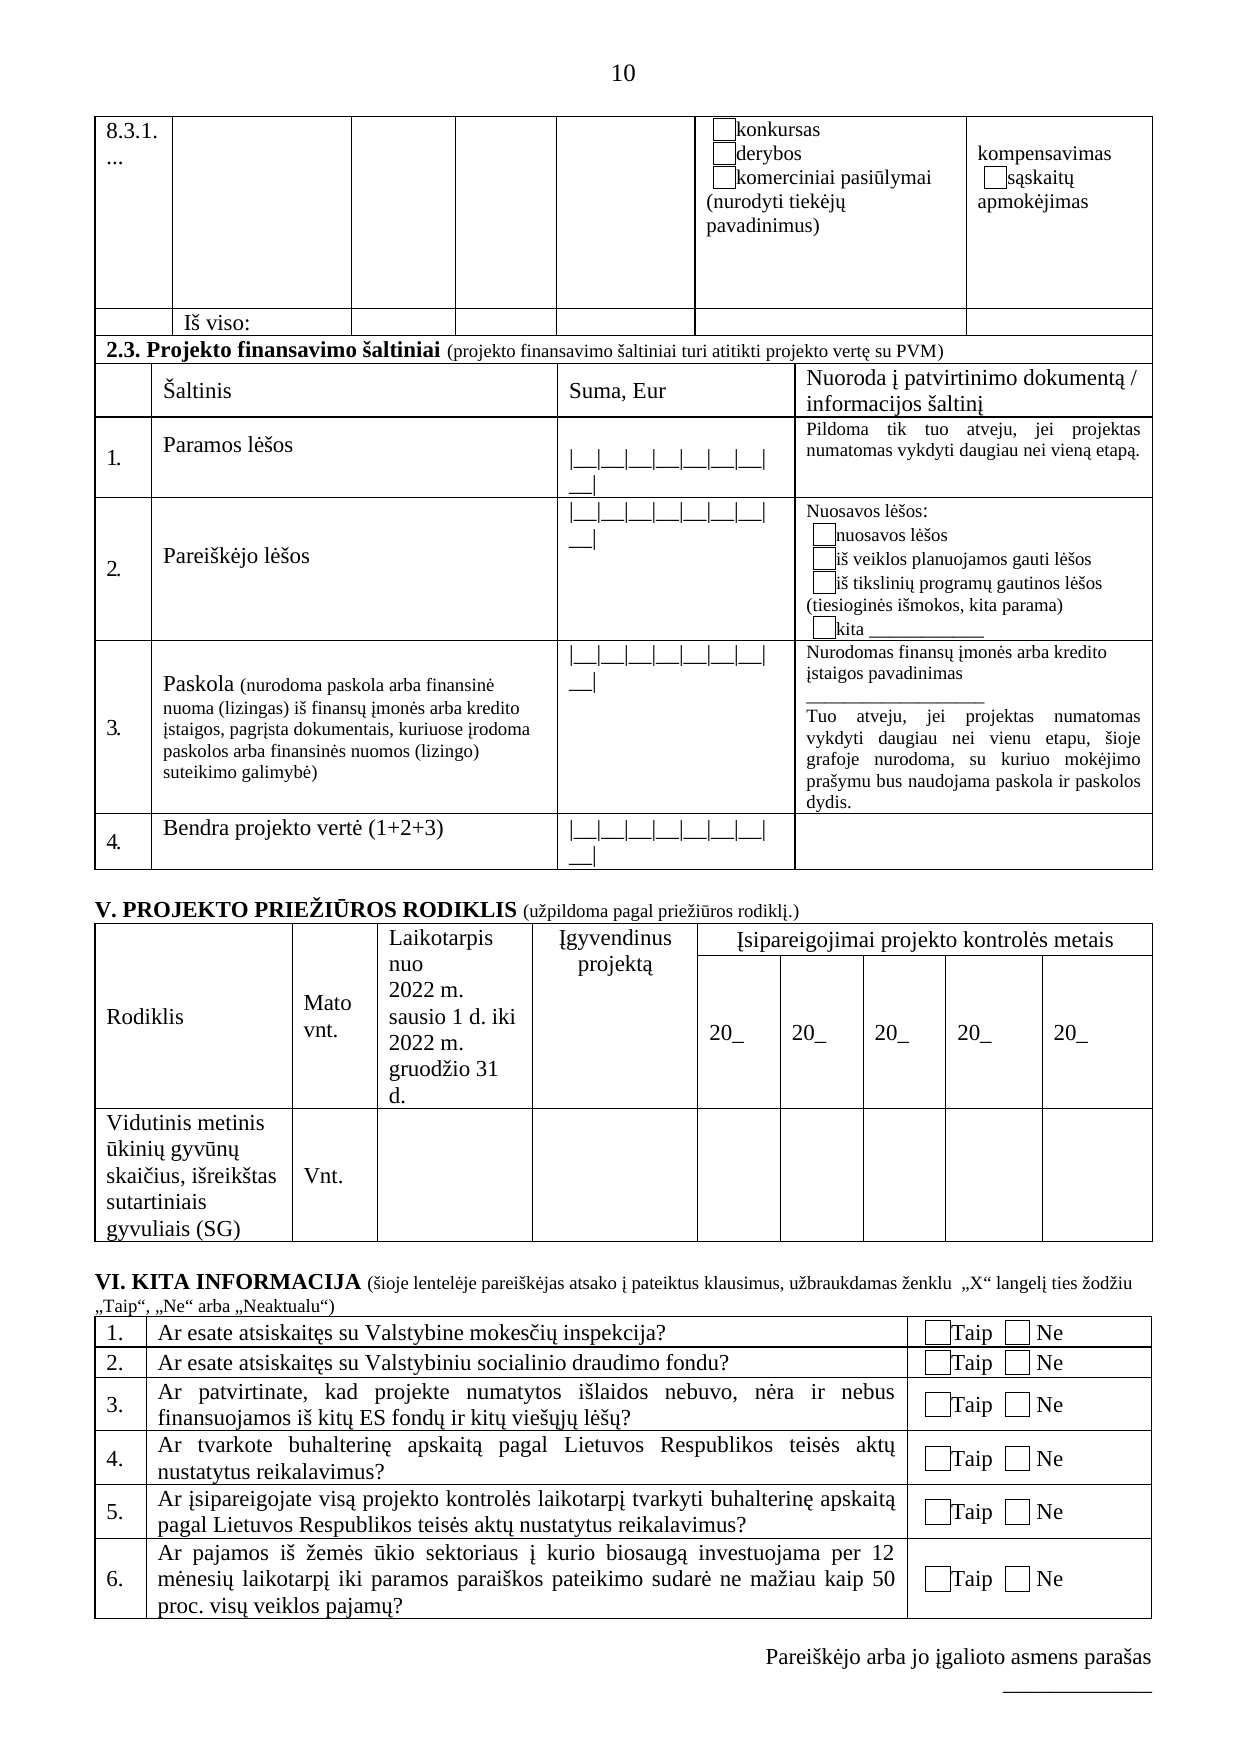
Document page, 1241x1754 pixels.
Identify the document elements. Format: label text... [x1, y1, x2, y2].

table_cell [173, 117, 351, 308]
table_cell 20_ [864, 956, 945, 1108]
table_cell [352, 309, 455, 335]
table_cell [352, 117, 455, 308]
table_cell [557, 309, 694, 335]
table_cell 20_ [698, 956, 780, 1108]
table_cell [796, 814, 1152, 869]
table_cell [864, 1109, 945, 1241]
table_cell |__|__|__|__|__|__|__|__| [558, 418, 794, 497]
table_header Ar esate atsiskaitęs su Valstybine mokesčių inspekcija? [147, 1317, 907, 1346]
table_cell Šaltinis [152, 364, 557, 416]
table_header Įgyvendinus projektą [533, 924, 697, 1108]
table_cell 20_ [1043, 956, 1152, 1108]
table_cell [96, 364, 151, 416]
table_cell Vnt. [293, 1109, 377, 1241]
table_cell Paramos lėšos [152, 418, 557, 497]
table_cell Ar tvarkote buhalterinę apskaitą pagal Lietuvos Respublikos teisės aktų nustatytus reikalavimus? [147, 1431, 907, 1484]
text V. Projekto priežiūros rodikliS (užpildoma pagal priežiūros rodiklį.) [94, 896, 1152, 923]
table_cell 2.3. Projekto finansavimo šaltiniai (projekto finansavimo šaltiniai turi atitikti projekto vertę su PVM) [96, 336, 1152, 363]
table_cell |__|__|__|__|__|__|__|__| [558, 641, 794, 813]
table_header Taip Ne [908, 1317, 1151, 1346]
table_cell [1043, 1109, 1152, 1241]
table_cell Taip Ne [908, 1485, 1151, 1538]
table_header Laikotarpis nuo 2022 m. sausio 1 d. iki 2022 m. gruodžio 31 d. [378, 924, 532, 1108]
table_cell Pareiškėjo lėšos [152, 498, 557, 639]
table_cell [533, 1109, 697, 1241]
table_cell Nurodomas finansų įmonės arba kredito įstaigos pavadinimas ___________________ Tuo atveju, jei projektas numatomas vykdyti daugiau nei vienu etapu, šioje grafoje nurodoma, su kuriuo mokėjimo prašymu bus naudojama paskola ir paskolos dydis. [796, 641, 1152, 813]
table_cell Pildoma tik tuo atveju, jei projektas numatomas vykdyti daugiau nei vieną etapą. [796, 418, 1152, 497]
table_header 1. [96, 1317, 146, 1346]
table_cell [456, 309, 556, 335]
table_cell 6. [96, 1539, 146, 1618]
table_cell Ar esate atsiskaitęs su Valstybiniu socialinio draudimo fondu? [147, 1348, 907, 1377]
table_cell Ar įsipareigojate visą projekto kontrolės laikotarpį tvarkyti buhalterinę apskaitą pagal Lietuvos Respublikos teisės aktų nustatytus reikalavimus? [147, 1485, 907, 1538]
table_cell 3. [96, 1378, 146, 1430]
table_header Įsipareigojimai projekto kontrolės metais [698, 924, 1152, 954]
table_cell Taip Ne [908, 1378, 1151, 1430]
table_cell [557, 117, 694, 308]
table_cell Ar pajamos iš žemės ūkio sektoriaus į kurio biosaugą investuojama per 12 mėnesių laikotarpį iki paramos paraiškos pateikimo sudarė ne mažiau kaip 50 proc. visų veiklos pajamų? [147, 1539, 907, 1618]
table_cell 5. [96, 1485, 146, 1538]
table_cell Iš viso: [173, 309, 351, 335]
table_cell Ar patvirtinate, kad projekte numatytos išlaidos nebuvo, nėra ir nebus finansuojamos iš kitų ES fondų ir kitų viešųjų lėšų? [147, 1378, 907, 1430]
table_cell |__|__|__|__|__|__|__|__| [558, 814, 794, 869]
table_cell 3. [96, 641, 151, 813]
table_cell [967, 309, 1152, 335]
table_cell [946, 1109, 1042, 1241]
table_cell Taip Ne [908, 1539, 1151, 1618]
table_cell [378, 1109, 532, 1241]
table_cell Taip Ne [908, 1348, 1151, 1377]
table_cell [696, 117, 966, 308]
table_cell 4. [96, 814, 151, 869]
table_cell [781, 1109, 863, 1241]
table_cell [96, 309, 172, 335]
table_header Rodiklis [96, 924, 292, 1108]
text VI. KITA INFORMACIJA (šioje lentelėje pareiškėjas atsako į pateiktus klausimus, užbraukdamas ženklu „X“ langelį ties žodžiu „Taip“, „Ne“ arba „Neaktualu“) [94, 1268, 1152, 1316]
table_cell 4. [96, 1431, 146, 1484]
table_cell Nuosavos lėšos: nuosavos lėšos iš veiklos planuojamos gauti lėšos iš tikslinių programų gautinos lėšos (tiesioginės išmokos, kita parama) kita ___________ [796, 498, 1152, 639]
table_cell 1. [96, 418, 151, 497]
table_cell [698, 1109, 780, 1241]
table_cell kompensavimas sąskaitų apmokėjimas [967, 117, 1152, 308]
table_cell Suma, Eur [558, 364, 794, 416]
table_cell [696, 309, 966, 335]
table_cell |__|__|__|__|__|__|__|__| [558, 498, 794, 639]
table_cell 2. [96, 1348, 146, 1377]
table_cell Vidutinis metinis ūkinių gyvūnų skaičius, išreikštas sutartiniais gyvuliais (SG) [96, 1109, 292, 1241]
table_cell Taip Ne [908, 1431, 1151, 1484]
table_cell Bendra projekto vertė (1+2+3) [152, 814, 557, 869]
table_cell 20_ [946, 956, 1042, 1108]
table_cell Paskola (nurodoma paskola arba finansinė nuoma (lizingas) iš finansų įmonės arba kredito įstaigos, pagrįsta dokumentais, kuriuose įrodoma paskolos arba finansinės nuomos (lizingo) suteikimo galimybė) [152, 641, 557, 813]
table_cell [456, 117, 556, 308]
table_cell 8.3.1.... [96, 117, 172, 308]
table_cell Nuoroda į patvirtinimo dokumentą / informacijos šaltinį [796, 364, 1152, 416]
table_cell 2. [96, 498, 151, 639]
table_header Mato vnt. [293, 924, 377, 1108]
table_cell 20_ [781, 956, 863, 1108]
